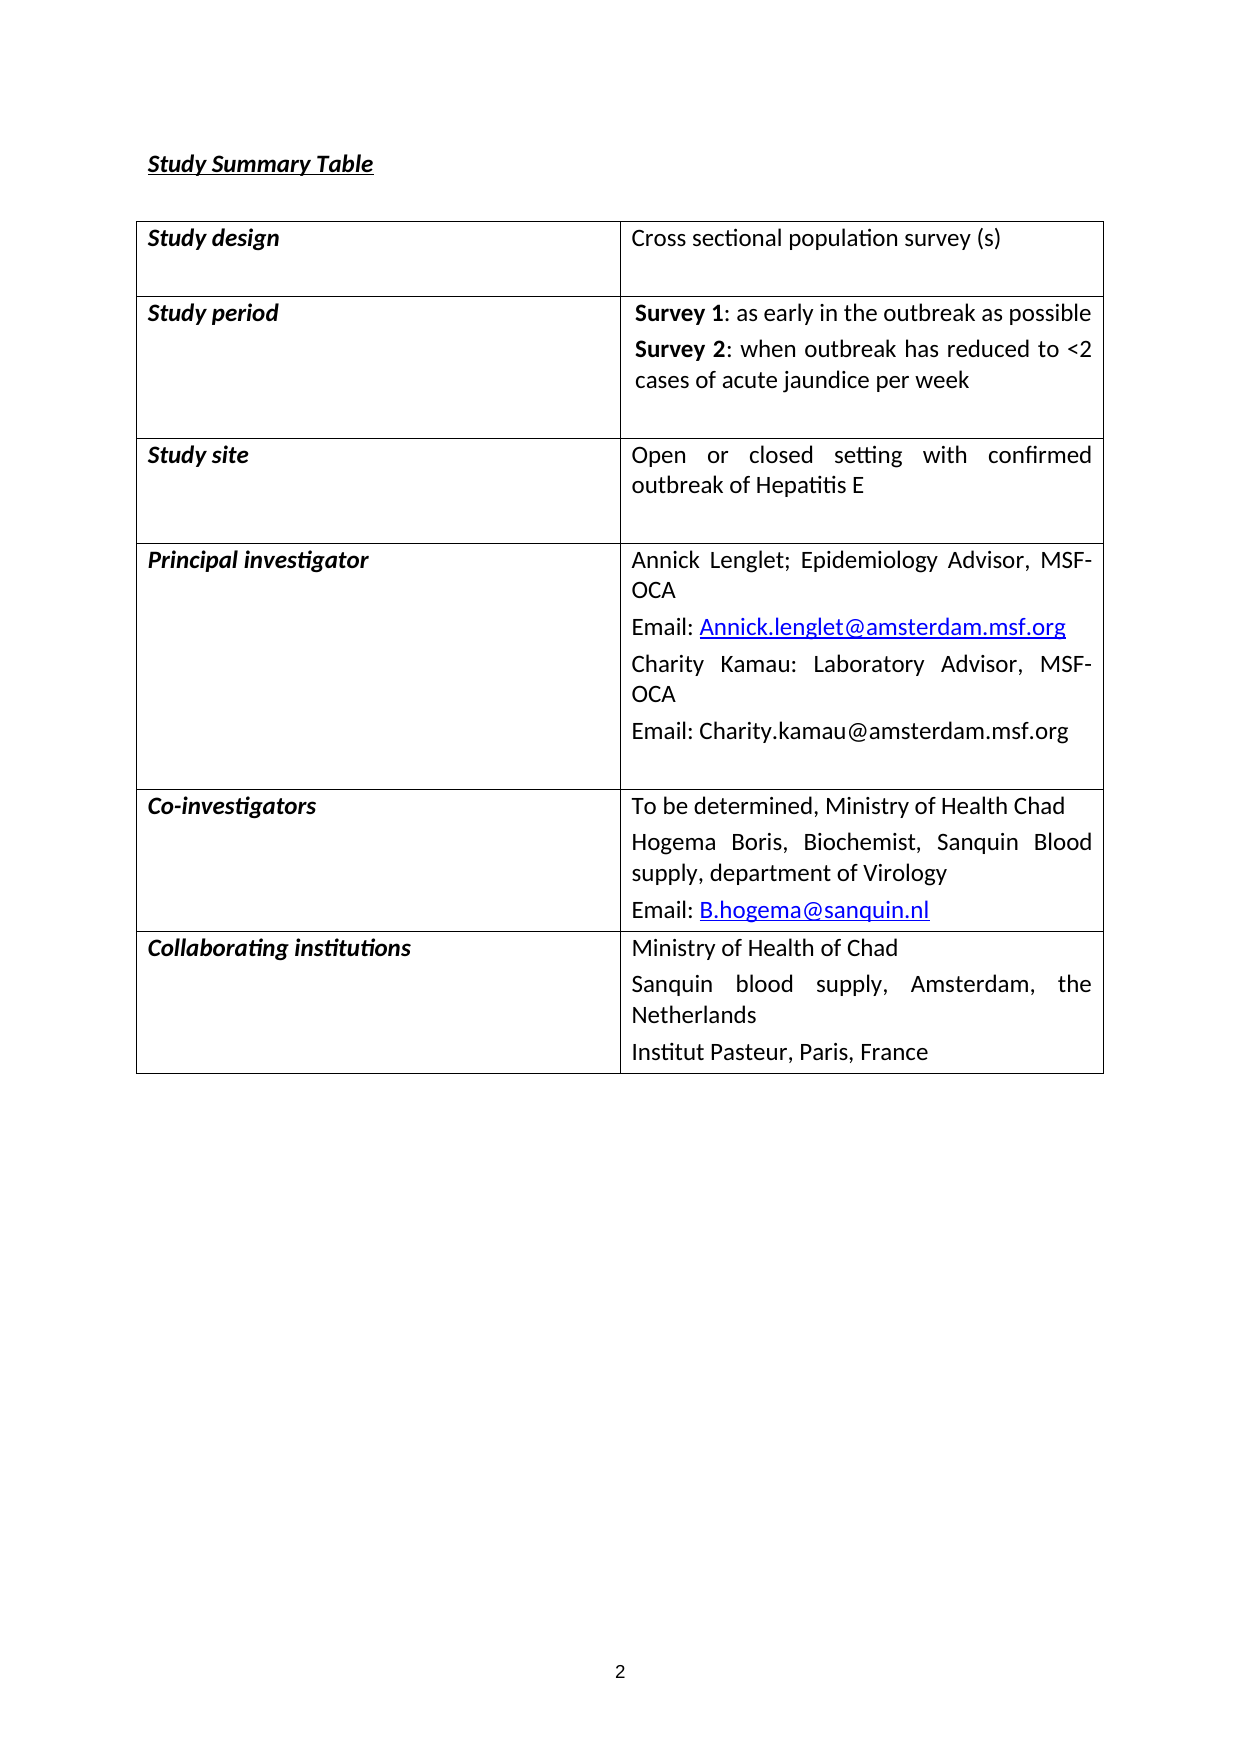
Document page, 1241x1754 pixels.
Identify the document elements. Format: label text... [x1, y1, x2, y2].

table_header Cross sectional population survey (s) [621, 222, 1103, 296]
table_cell Annick Lenglet; Epidemiology Advisor, MSF-OCA Email: Annick.lenglet@amsterdam.msf.org Charity Kamau: Laboratory Advisor, MSF-OCA Email: Charity.kamau@amsterdam.msf.org [621, 544, 1103, 789]
table_header Study design [137, 222, 620, 296]
table_cell Open or closed setting with confirmed outbreak of Hepatitis E [621, 439, 1103, 543]
table_cell Collaborating institutions [137, 932, 620, 1072]
text Study Summary Table [148, 148, 1092, 178]
table_cell Co-investigators [137, 790, 620, 931]
table_cell Study period [137, 297, 620, 438]
table_cell Principal investigator [137, 544, 620, 789]
table_cell Ministry of Health of Chad Sanquin blood supply, Amsterdam, the Netherlands Institut Pasteur, Paris, France [621, 932, 1103, 1072]
table_cell To be determined, Ministry of Health Chad Hogema Boris, Biochemist, Sanquin Blood supply, department of Virology Email: B.hogema@sanquin.nl [621, 790, 1103, 931]
table_cell Study site [137, 439, 620, 543]
table_cell Survey 1: as early in the outbreak as possible Survey 2: when outbreak has reduced to <2 cases of acute jaundice per week [621, 297, 1103, 438]
